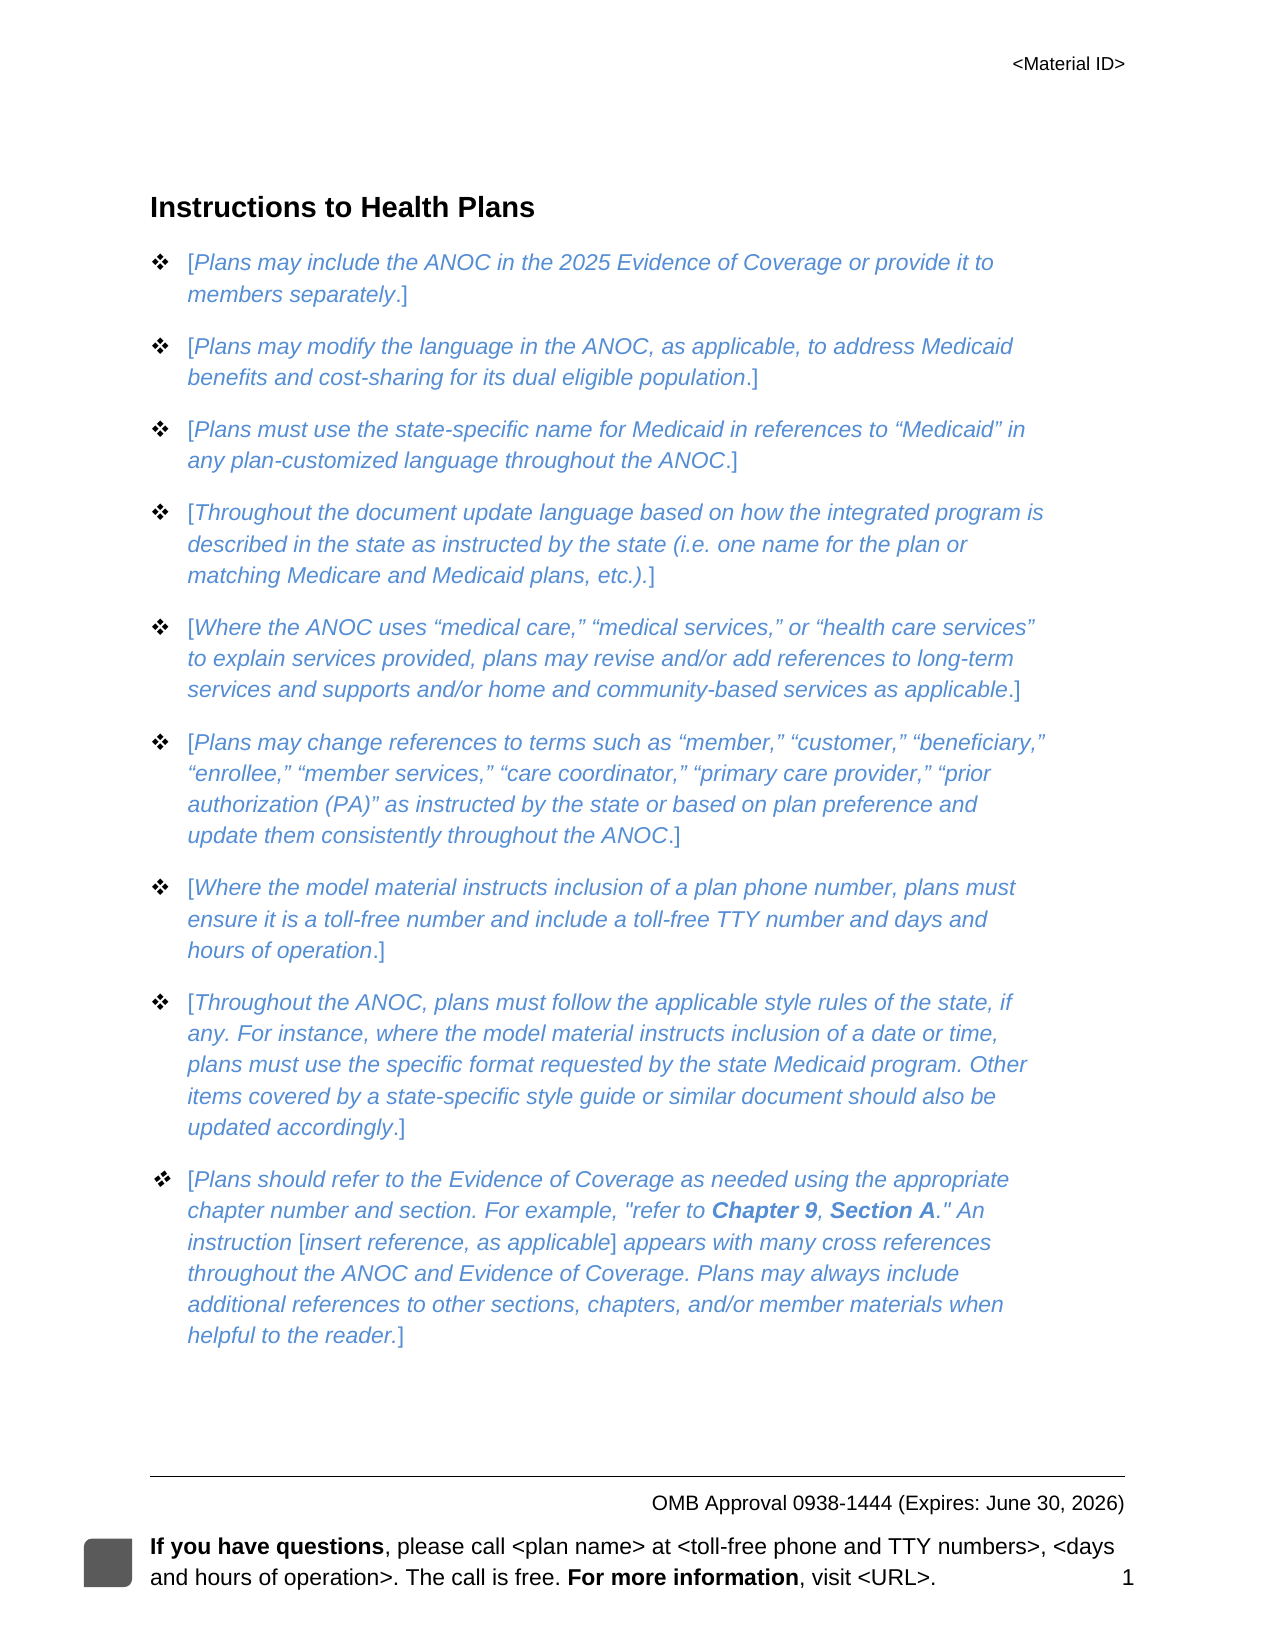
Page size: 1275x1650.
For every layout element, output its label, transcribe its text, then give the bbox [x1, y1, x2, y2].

list [Plans should refer to the Evidence of Coverage as needed using the appropriate chapter number and section. For example, "refer to Chapter 9, Section A." An instruction [insert reference, as applicable] appears with many cross references throughout the ANOC and Evidence of Coverage. Plans may always include additional references to other sections, chapters, and/or member materials when helpful to the reader.] [150, 1162, 1050, 1350]
list [Plans may modify the language in the ANOC, as applicable, to address Medicaid benefits and cost-sharing for its dual eligible population.] [150, 329, 1050, 392]
list [Throughout the ANOC, plans must follow the applicable style rules of the state, if any. For instance, where the model material instructs inclusion of a date or time, plans must use the specific format requested by the state Medicaid program. Other items covered by a state-specific style guide or similar document should also be updated accordingly.] [150, 985, 1050, 1142]
list [Where the model material instructs inclusion of a plan phone number, plans must ensure it is a toll-free number and include a toll-free TTY number and days and hours of operation.] [150, 871, 1050, 964]
list [Throughout the document update language based on how the integrated program is described in the state as instructed by the state (i.e. one name for the plan or matching Medicare and Medicaid plans, etc.).] [150, 496, 1050, 589]
list [Plans must use the state-specific name for Medicaid in references to “Medicaid” in any plan-customized language throughout the ANOC.] [150, 412, 1050, 475]
list [Plans may change references to terms such as “member,” “customer,” “beneficiary,” “enrollee,” “member services,” “care coordinator,” “primary care provider,” “prior authorization (PA)” as instructed by the state or based on plan preference and update them consistently throughout the ANOC.] [150, 725, 1050, 850]
list [Plans may include the ANOC in the 2025 Evidence of Coverage or provide it to members separately.] [150, 246, 1050, 308]
list [Where the ANOC uses “medical care,” “medical services,” or “health care services” to explain services provided, plans may revise and/or add references to long-term services and supports and/or home and community-based services as applicable.] [150, 610, 1050, 704]
text Instructions to Health Plans [150, 187, 1125, 225]
